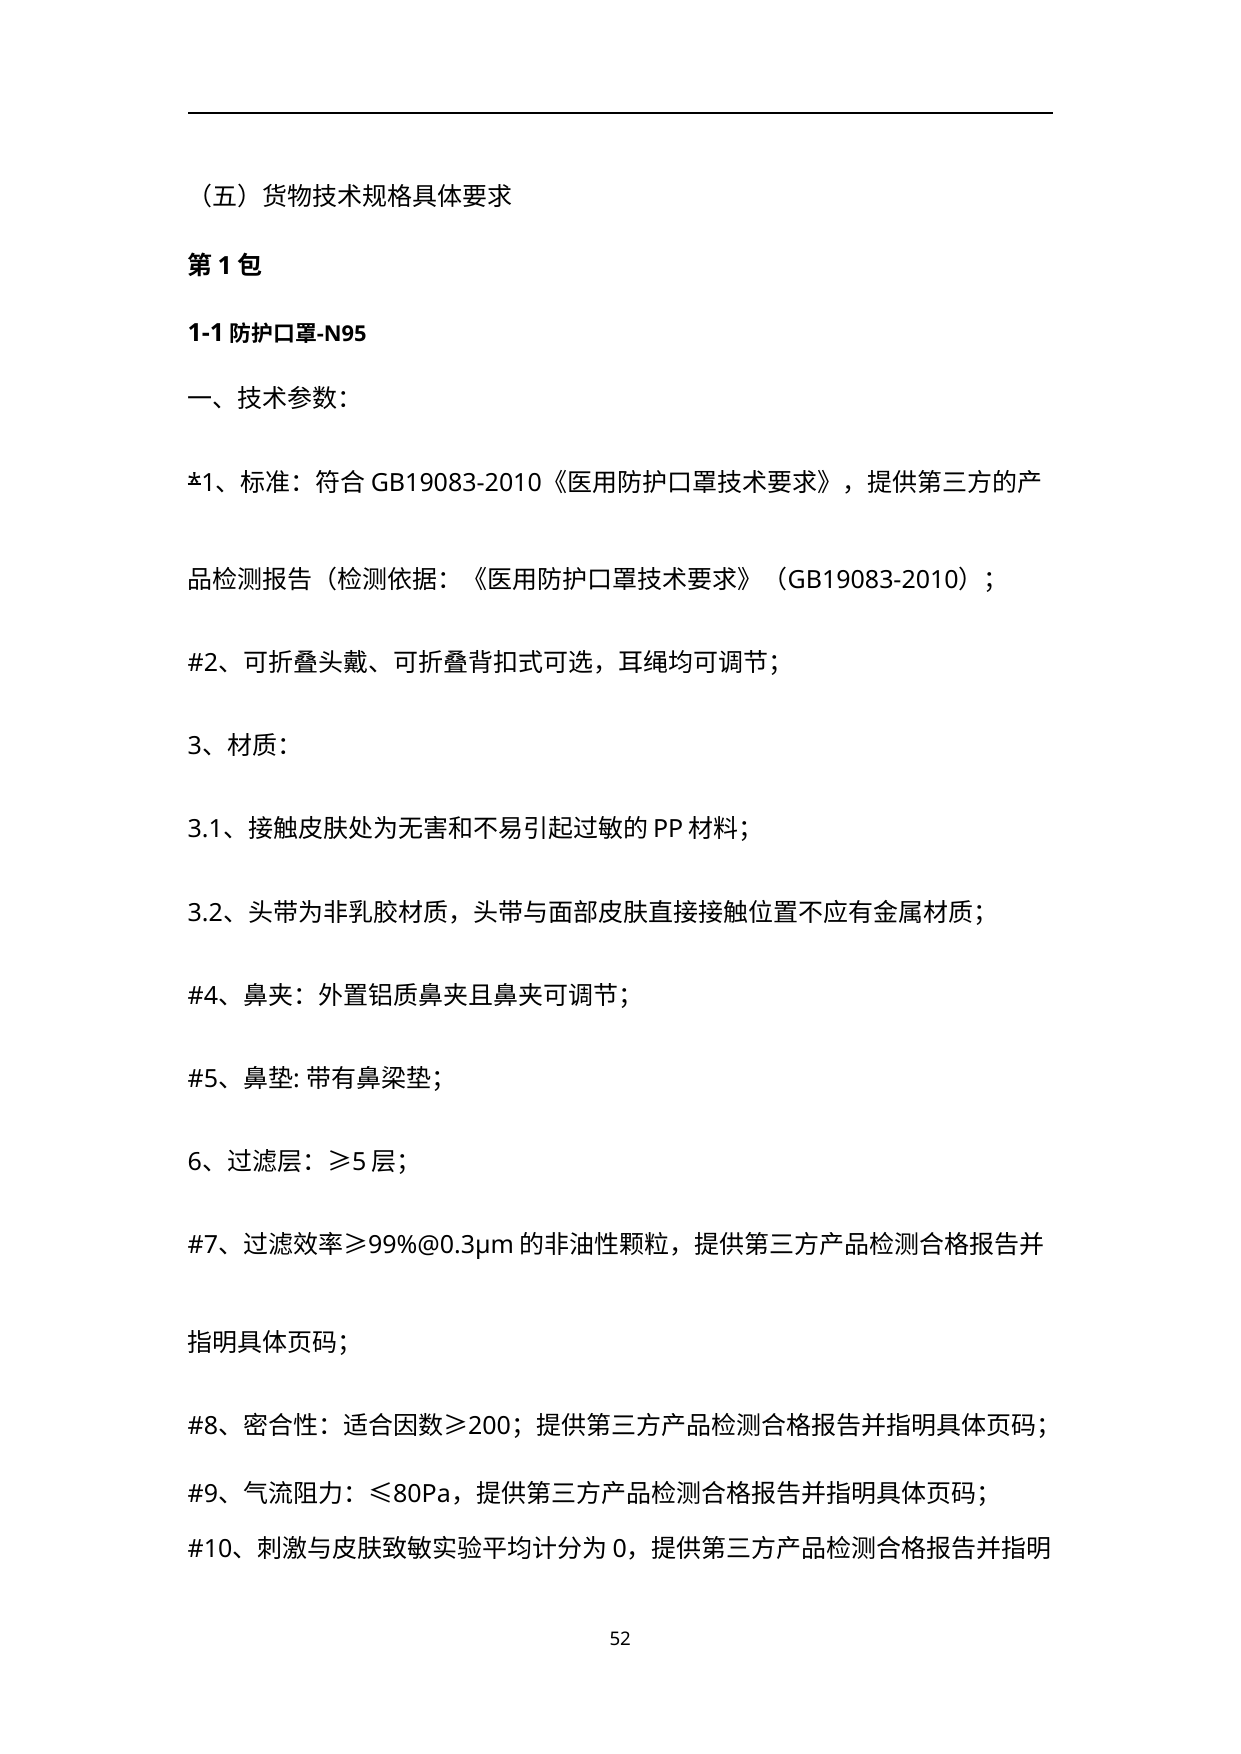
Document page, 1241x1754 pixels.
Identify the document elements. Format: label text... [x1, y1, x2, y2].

text *1、标准：符合GB19083-2010《医用防护口罩技术要求》，提供第三方的产品检测报告（检测依据：《医用防护口罩技术要求》（GB19083-2010）； [187, 448, 1053, 610]
text #7、过滤效率≥99%@0.3μm的非油性颗粒，提供第三方产品检测合格报告并指明具体页码； [187, 1210, 1053, 1373]
text #2、可折叠头戴、可折叠背扣式可选，耳绳均可调节； [187, 628, 1053, 693]
text 3、材质： [187, 711, 1053, 776]
text #9、气流阻力：≤80Pa，提供第三方产品检测合格报告并指明具体页码； [187, 1474, 1053, 1510]
text 3.1、接触皮肤处为无害和不易引起过敏的PP材料； [187, 794, 1053, 859]
text 3.2、头带为非乳胶材质，头带与面部皮肤直接接触位置不应有金属材质； [187, 878, 1053, 943]
text #5、鼻垫: 带有鼻梁垫； [187, 1044, 1053, 1109]
text 6、过滤层：≥5层； [187, 1127, 1053, 1192]
text #4、鼻夹：外置铝质鼻夹且鼻夹可调节； [187, 961, 1053, 1026]
text 1-1防护口罩-N95 [187, 299, 1053, 364]
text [187, 1528, 1053, 1564]
text 第1包 [187, 245, 1053, 281]
text 一、技术参数： [187, 364, 1053, 429]
list （五）货物技术规格具体要求 [187, 162, 1053, 227]
text #8、密合性：适合因数≥200；提供第三方产品检测合格报告并指明具体页码； [187, 1391, 1053, 1456]
